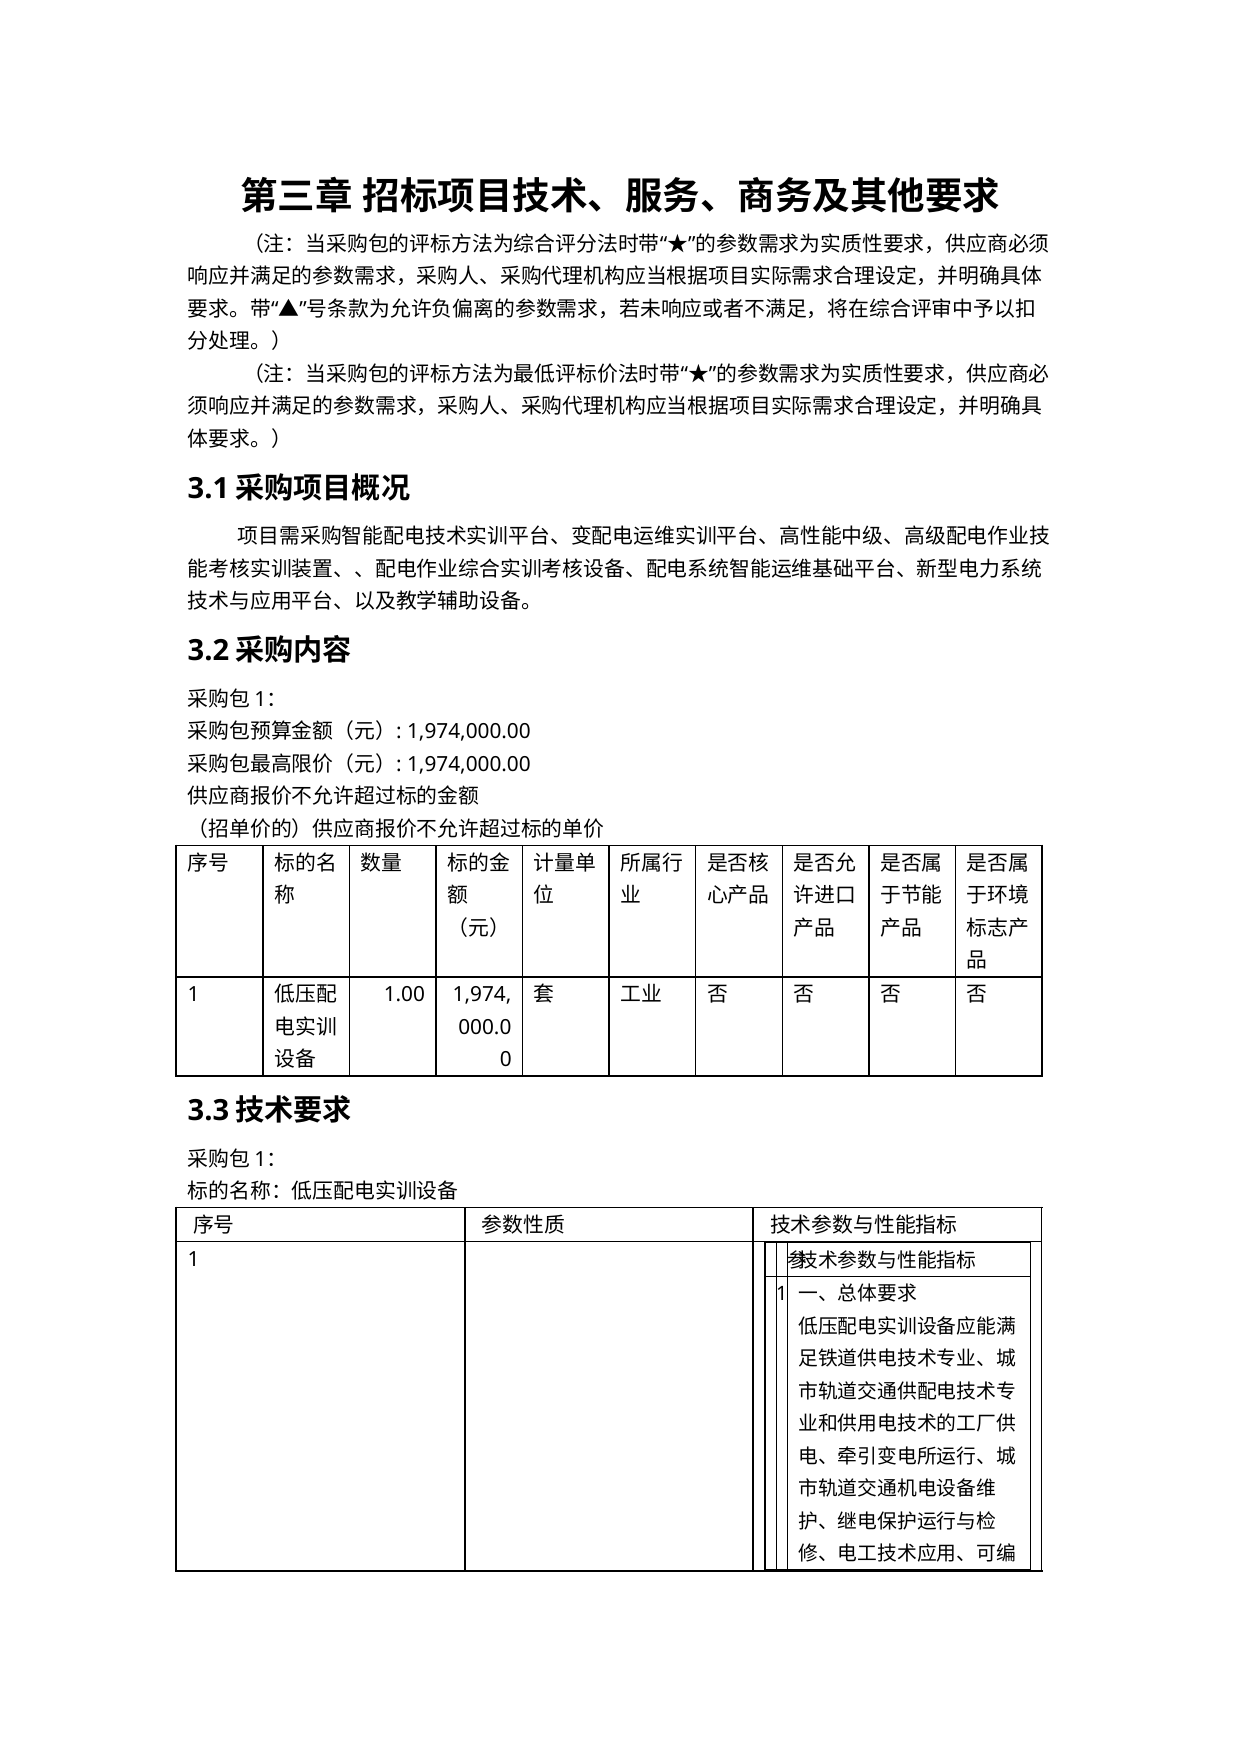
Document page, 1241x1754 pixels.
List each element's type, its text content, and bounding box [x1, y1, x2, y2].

text 3.2采购内容 [187, 617, 1053, 682]
table_cell 套 [523, 978, 608, 1075]
table_header 序号 [177, 846, 262, 976]
table_header 是否属于节能产品 [870, 846, 955, 976]
table_header 标的金额 （元） [437, 846, 522, 976]
table_cell [754, 1242, 764, 1570]
table_header 是否核心产品 [696, 846, 782, 976]
table_cell [788, 1277, 1030, 1569]
table_header 所属行业 [610, 846, 695, 976]
text 第三章 招标项目技术、服务、商务及其他要求 [187, 162, 1053, 227]
text （注：当采购包的评标方法为综合评分法时带“★”的参数需求为实质性要求，供应商必须响应并满足的参数需求，采购人、采购代理机构应当根据项目实际需求合理设定，并明确具体要求。带“▲”号条款为允许负偏离的参数需求，若未响应或者不满足，将在综合评审中予以扣分处理。） [187, 227, 1053, 357]
table_cell 否 [870, 978, 955, 1075]
text 3.1采购项目概况 [187, 454, 1053, 519]
table_cell 否 [956, 978, 1041, 1075]
table_cell 否 [783, 978, 868, 1075]
text （招单价的）供应商报价不允许超过标的单价 [187, 812, 1053, 844]
text 采购包最高限价（元）: 1,974,000.00 [187, 747, 1053, 779]
table_header 计量单位 [523, 846, 608, 976]
table_cell [788, 1243, 1030, 1276]
table_cell 低压配电实训设备 [264, 978, 349, 1075]
table_cell 否 [696, 978, 782, 1075]
text （注：当采购包的评标方法为最低评标价法时带“★”的参数需求为实质性要求，供应商必须响应并满足的参数需求，采购人、采购代理机构应当根据项目实际需求合理设定，并明确具体要求。） [187, 357, 1053, 454]
table_header 是否允许进口产品 [783, 846, 868, 976]
text 采购包1： [187, 1142, 1053, 1174]
text 3.3技术要求 [187, 1077, 1053, 1142]
table_header 参数性质 [466, 1208, 752, 1241]
table_cell [766, 1277, 776, 1569]
table_cell [766, 1243, 776, 1276]
table_header 标的名称 [264, 846, 349, 976]
table_header 数量 [350, 846, 435, 976]
table_cell [777, 1243, 787, 1276]
text 项目需采购智能配电技术实训平台、变配电运维实训平台、高性能中级、高级配电作业技能考核实训装置、、配电作业综合实训考核设备、配电系统智能运维基础平台、新型电力系统技术与应用平台、以及教学辅助设备。 [187, 519, 1053, 617]
table_cell 1 [177, 1242, 464, 1570]
table_cell [466, 1242, 752, 1570]
text 采购包1： [187, 682, 1053, 714]
table_cell [1031, 1242, 1041, 1570]
table_cell 工业 [610, 978, 695, 1075]
table_cell 1,974,000.00 [437, 978, 522, 1075]
table_cell [777, 1277, 787, 1569]
table_cell 1 [177, 978, 262, 1075]
table_header 序号 [177, 1208, 464, 1241]
text 采购包预算金额（元）: 1,974,000.00 [187, 714, 1053, 747]
table_header 是否属于环境标志产品 [956, 846, 1041, 976]
table_cell 1.00 [350, 978, 435, 1075]
table_header 技术参数与性能指标 [754, 1208, 1041, 1241]
text 标的名称：低压配电实训设备 [187, 1174, 1053, 1207]
text 供应商报价不允许超过标的金额 [187, 779, 1053, 812]
